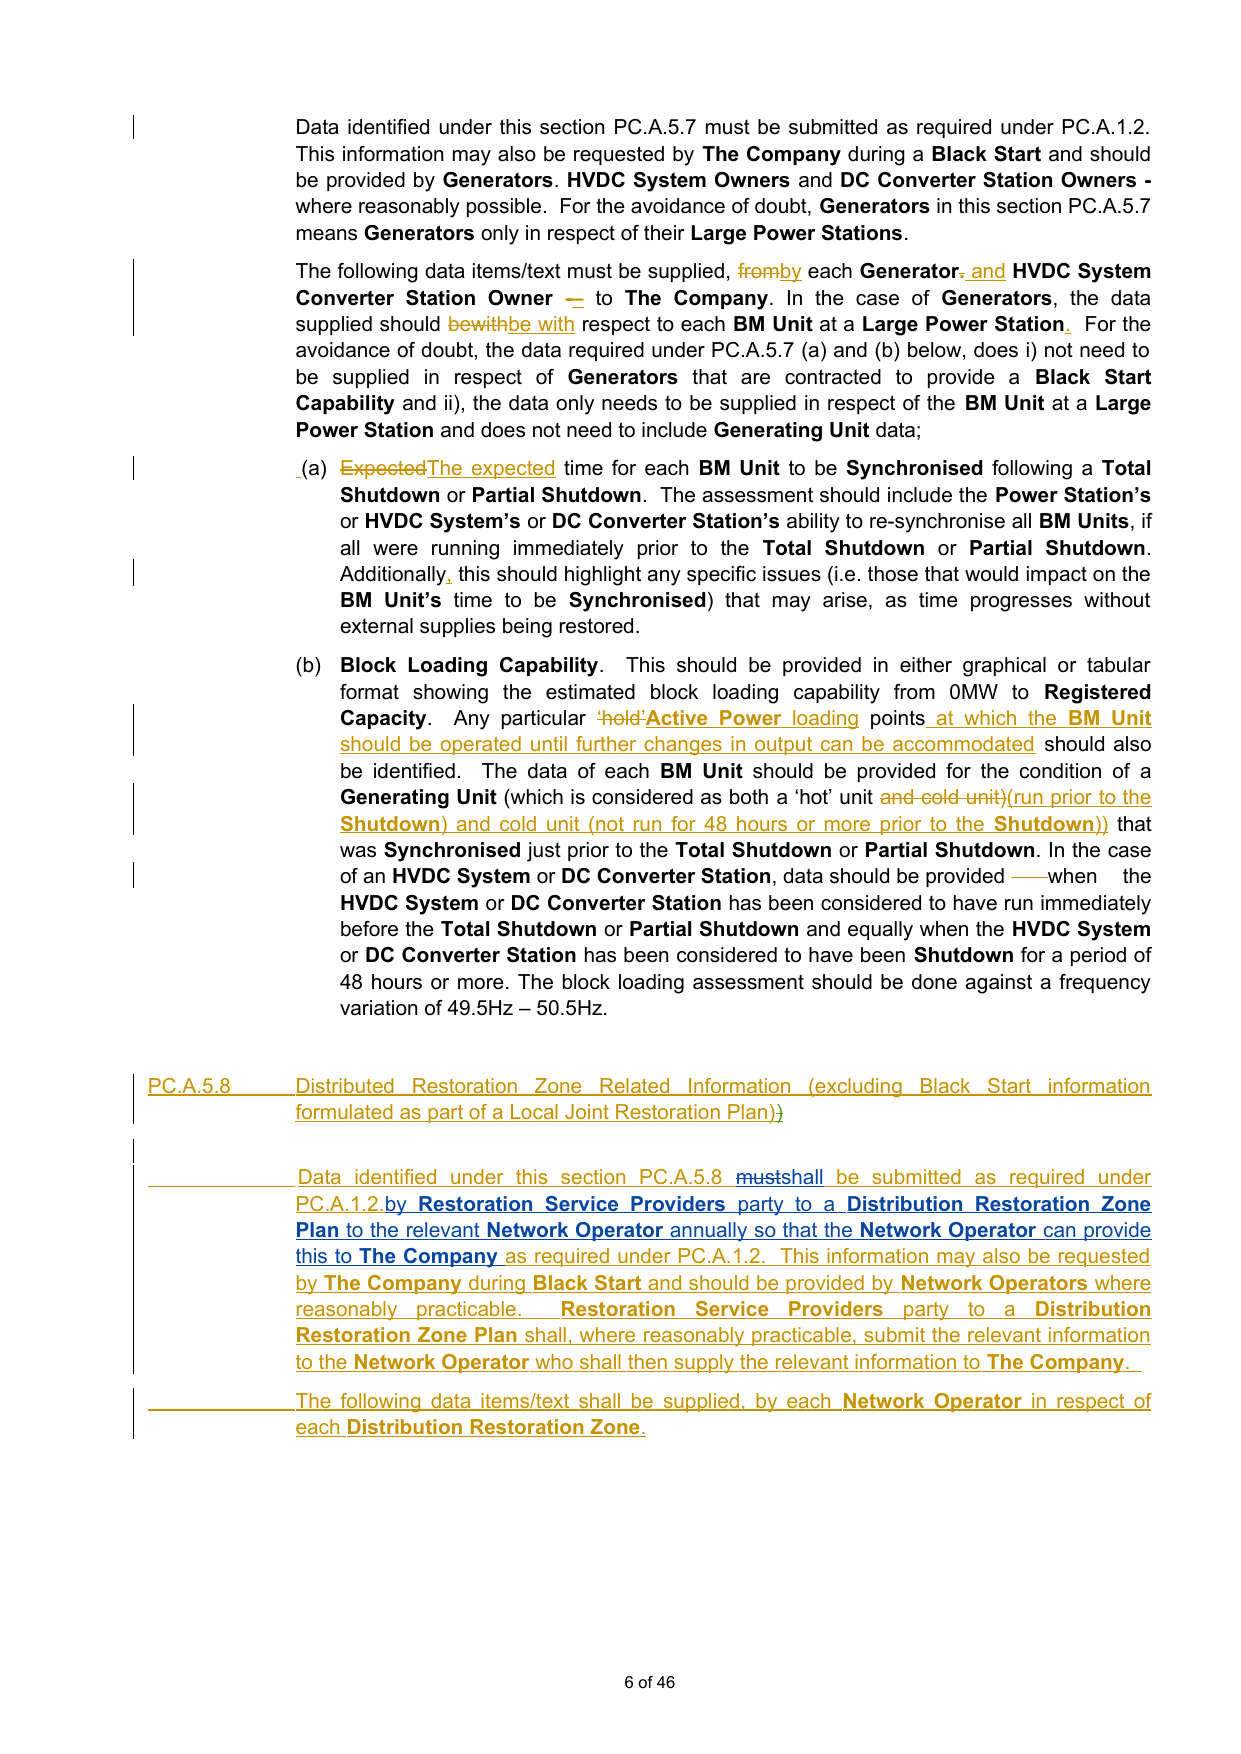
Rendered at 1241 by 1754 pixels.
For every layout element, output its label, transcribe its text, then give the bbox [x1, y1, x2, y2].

text (b) Block Loading Capability. This should be provided in either graphical or tabular format showing the estimated block loading capability from 0MW to Registered Capacity. Any particular points should also be identified. The data of each BM Unit should be provided for the condition of a Generating Unit (which is considered as both a ‘hot’ unit that was Synchronised just prior to the Total Shutdown or Partial Shutdown. In the case of an HVDC System or DC Converter Station, data should be provided when the HVDC System or DC Converter Station has been considered to have run immediately before the Total Shutdown or Partial Shutdown and equally when the HVDC System or DC Converter Station has been considered to have been Shutdown for a period of 48 hours or more. The block loading assessment should be done against a frequency variation of 49.5Hz – 50.5Hz. [295, 653, 1152, 1020]
text (a) time for each BM Unit to be Synchronised following a Total Shutdown or Partial Shutdown. The assessment should include the Power Station’s or HVDC System’s or DC Converter Station’s ability to re-synchronise all BM Units, if all were running immediately prior to the Total Shutdown or Partial Shutdown. Additionally this should highlight any specific issues (i.e. those that would impact on the BM Unit’s time to be Synchronised) that may arise, as time progresses without external supplies being restored. [295, 456, 1152, 638]
text Data identified under this section PC.A.5.7 must be submitted as required under PC.A.1.2. This information may also be requested by The Company during a Black Start and should be provided by Generators. HVDC System Owners and DC Converter Station Owners - where reasonably possible. For the avoidance of doubt, Generators in this section PC.A.5.7 means Generators only in respect of their Large Power Stations. [295, 115, 1152, 244]
text The following data items/text must be supplied, each Generator HVDC System Converter Station Owner to The Company. In the case of Generators, the data supplied should respect to each BM Unit at a Large Power Station For the avoidance of doubt, the data required under PC.A.5.7 (a) and (b) below, does i) not need to be supplied in respect of Generators that are contracted to provide a Black Start Capability and ii), the data only needs to be supplied in respect of the BM Unit at a Large Power Station and does not need to include Generating Unit data; [148, 259, 1152, 441]
